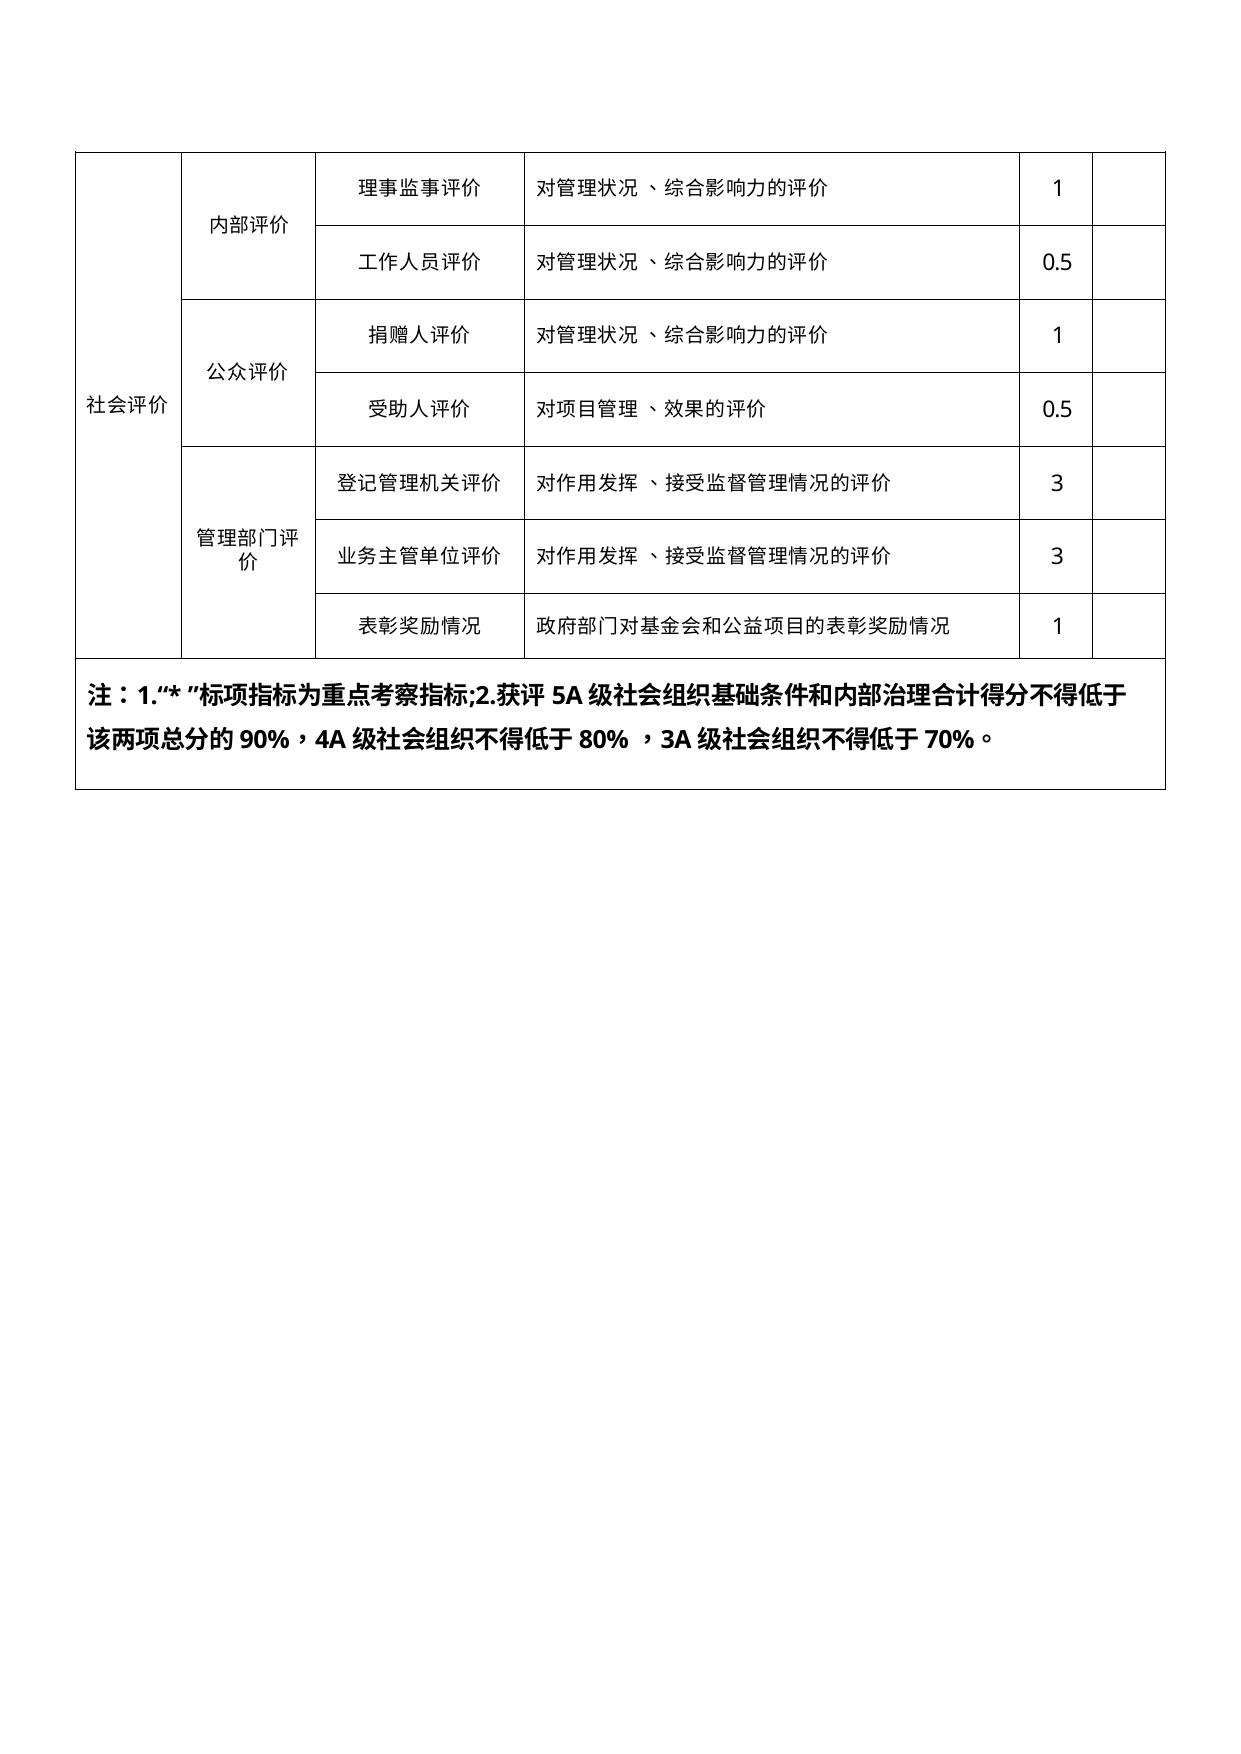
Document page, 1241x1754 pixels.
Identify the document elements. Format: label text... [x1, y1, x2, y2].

table_cell 受助人评价 [316, 373, 524, 446]
table_cell 登记管理机关评价 [316, 447, 524, 519]
table_cell [1093, 226, 1165, 299]
table_cell 1 [1020, 594, 1092, 658]
table_header 社会评价 [76, 153, 181, 658]
table_header 理事监事评价 [316, 153, 524, 225]
table_header 1 [1020, 153, 1092, 225]
table_cell 0.5 [1020, 226, 1092, 299]
table_cell 管理部门评 价 [182, 447, 315, 658]
table_header 对管理状况 、综合影响力的评价 [525, 153, 1019, 225]
table_cell 对管理状况 、综合影响力的评价 [525, 300, 1019, 372]
table_cell 注：1.“* ”标项指标为重点考察指标;2.获评 5A 级社会组织基础条件和内部治理合计得分不得低于 该两项总分的90%，4A 级社会组织不得低于80% ，3A 级社会组织不得低于70%。 [76, 659, 1165, 789]
table_cell 0.5 [1020, 373, 1092, 446]
table_cell 对管理状况 、综合影响力的评价 [525, 226, 1019, 299]
table_header [1093, 153, 1165, 225]
table_cell [1093, 300, 1165, 372]
table_cell [1093, 520, 1165, 593]
table_cell [1093, 447, 1165, 519]
table_cell 对作用发挥 、接受监督管理情况的评价 [525, 520, 1019, 593]
table_cell 对项目管理 、效果的评价 [525, 373, 1019, 446]
table_cell 表彰奖励情况 [316, 594, 524, 658]
table_cell 捐赠人评价 [316, 300, 524, 372]
table_cell 业务主管单位评价 [316, 520, 524, 593]
table_cell [1093, 594, 1165, 658]
table_cell 3 [1020, 520, 1092, 593]
table_cell [1093, 373, 1165, 446]
table_cell 工作人员评价 [316, 226, 524, 299]
table_cell 3 [1020, 447, 1092, 519]
table_cell 对作用发挥 、接受监督管理情况的评价 [525, 447, 1019, 519]
table_header 内部评价 [182, 153, 315, 299]
table_cell 公众评价 [182, 300, 315, 446]
table_cell 政府部门对基金会和公益项目的表彰奖励情况 [525, 594, 1019, 658]
table_cell 1 [1020, 300, 1092, 372]
